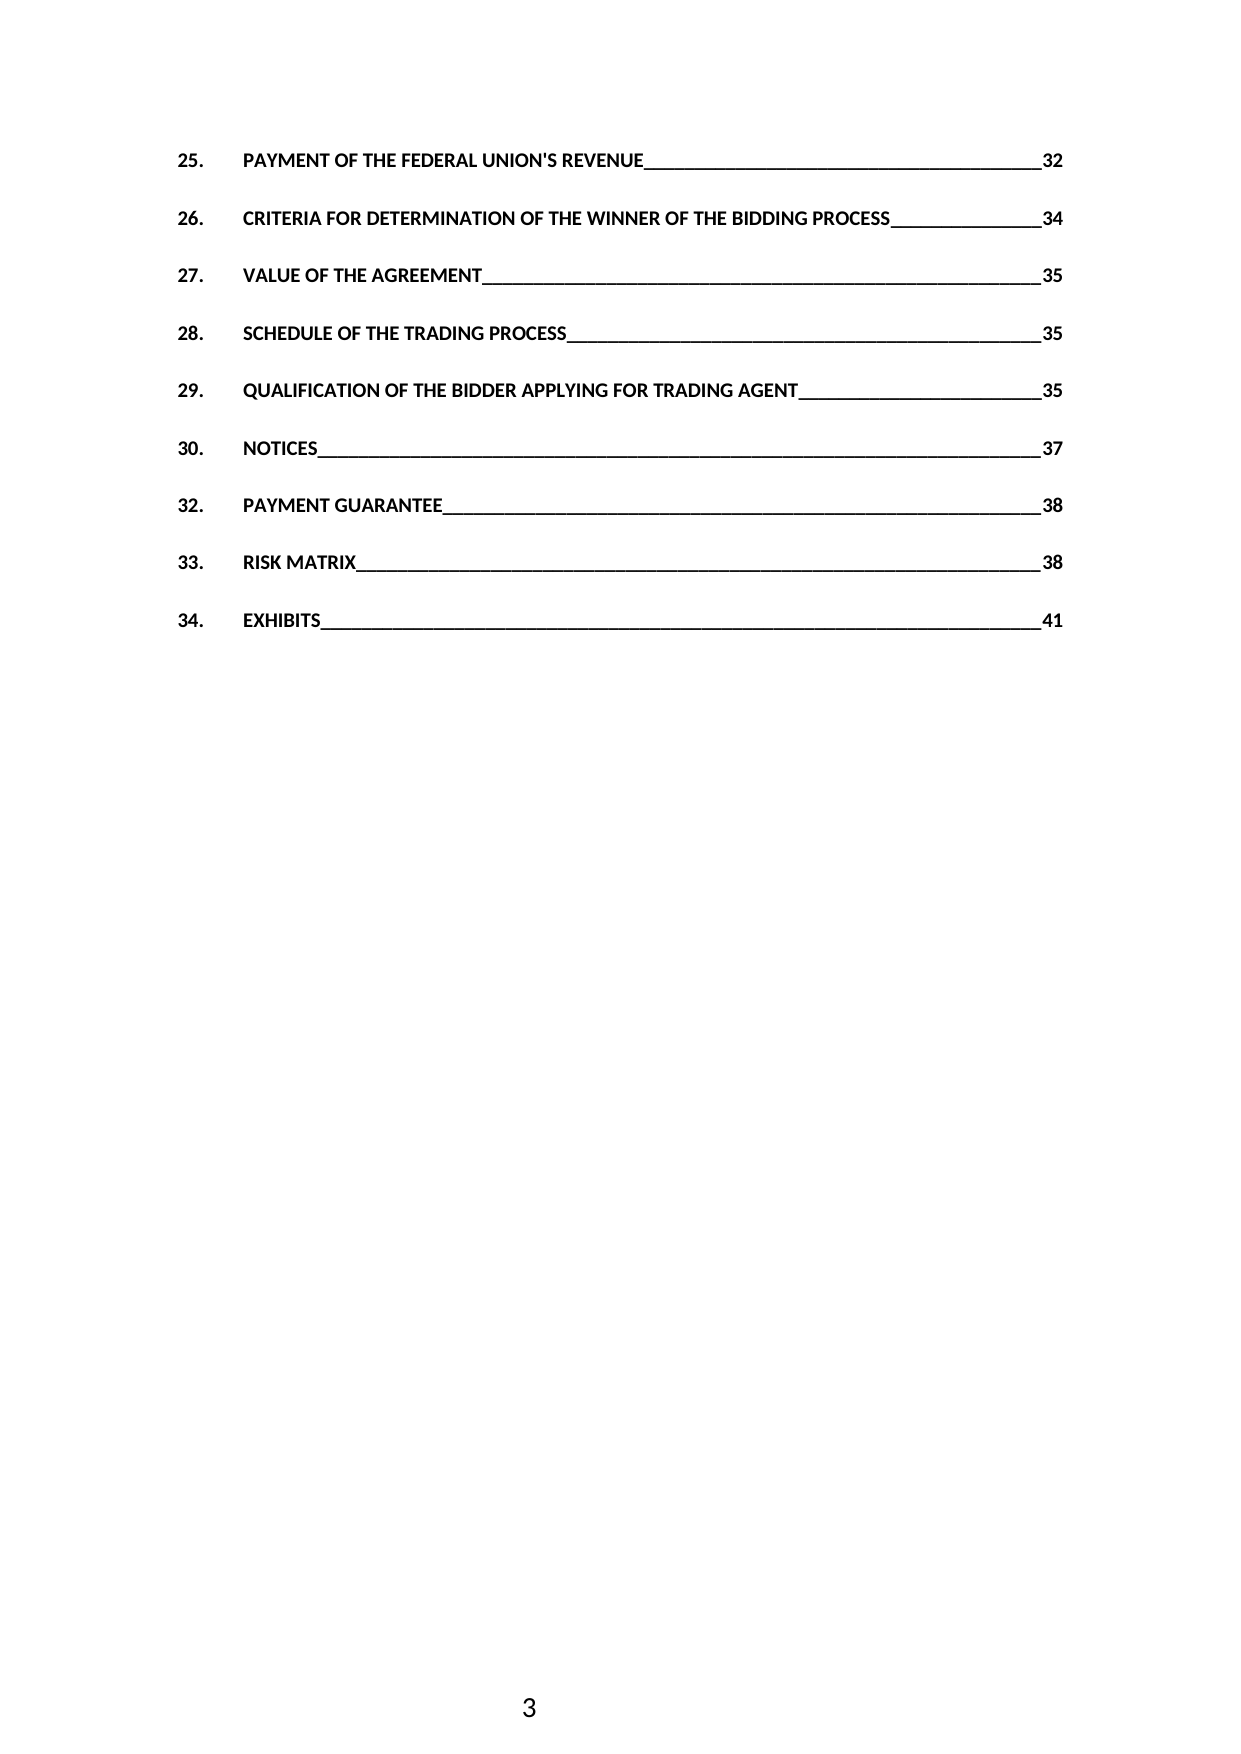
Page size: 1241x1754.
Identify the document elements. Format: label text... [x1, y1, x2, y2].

text 29. QUALIFICATION OF THE BIDDER APPLYING FOR TRADING AGENT 35 [177, 377, 1063, 403]
text 34. EXHIBITS 41 [177, 607, 1063, 632]
text 30. NOTICES 37 [177, 435, 1063, 460]
text 32. PAYMENT GUARANTEE 38 [177, 492, 1063, 517]
text 26. CRITERIA FOR DETERMINATION OF THE WINNER OF THE BIDDING PROCESS 34 [177, 205, 1063, 231]
text 25. PAYMENT OF THE FEDERAL UNION'S REVENUE 32 [177, 148, 1063, 173]
text 28. SCHEDULE OF THE TRADING PROCESS 35 [177, 320, 1063, 345]
text 33. RISK MATRIX 38 [177, 549, 1063, 575]
text 27. VALUE OF THE AGREEMENT 35 [177, 262, 1063, 288]
